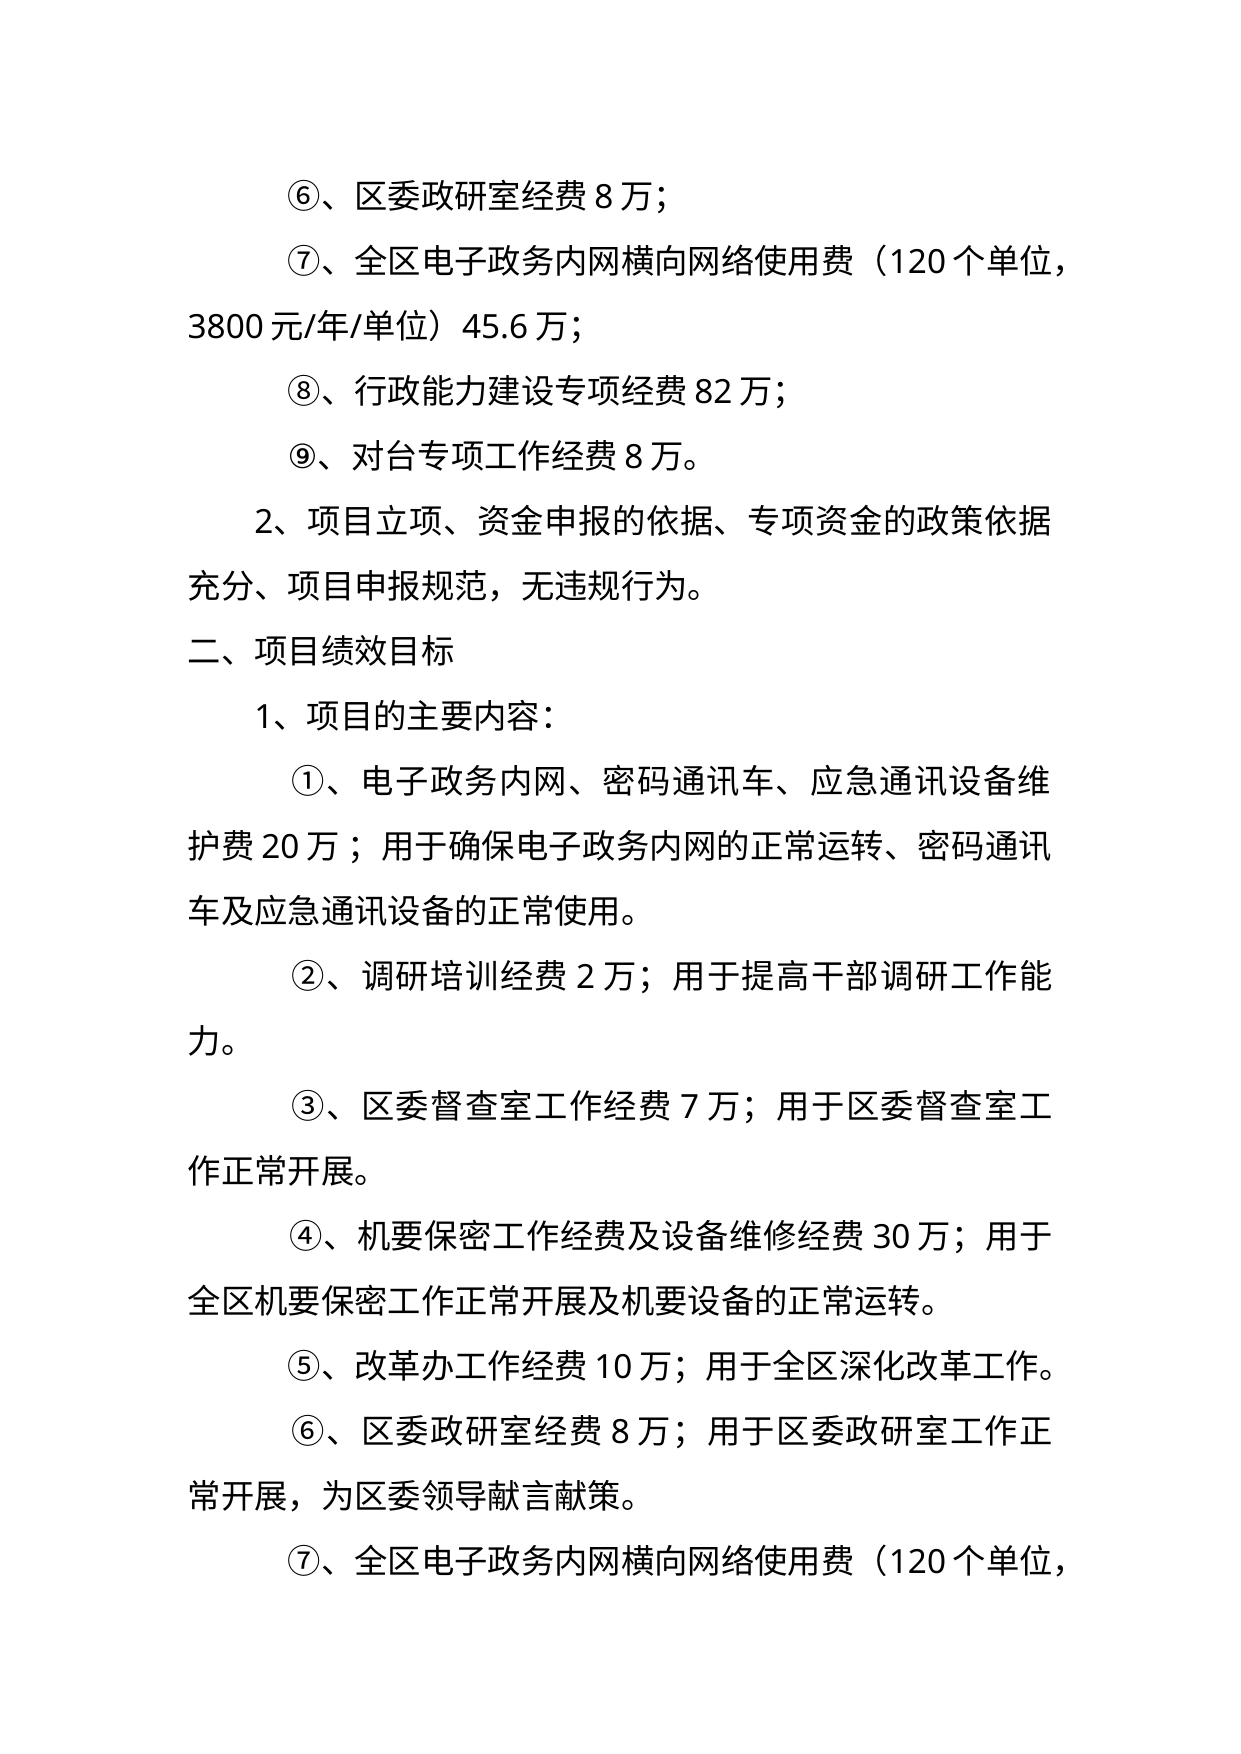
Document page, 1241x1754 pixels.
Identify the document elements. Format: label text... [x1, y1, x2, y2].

text ⑤、改革办工作经费10万；用于全区深化改革工作。 [187, 1332, 1053, 1397]
text ④、机要保密工作经费及设备维修经费30万；用于全区机要保密工作正常开展及机要设备的正常运转。 [187, 1202, 1053, 1332]
text 二、项目绩效目标 [187, 617, 1053, 682]
text ⑥、区委政研室经费8万； [187, 162, 1053, 227]
text ⑧、行政能力建设专项经费82万； [187, 357, 1053, 422]
text ⑨、对台专项工作经费8万。 [187, 422, 1053, 487]
text ⑥、区委政研室经费8万；用于区委政研室工作正常开展，为区委领导献言献策。 [187, 1397, 1053, 1527]
text 2、项目立项、资金申报的依据、专项资金的政策依据充分、项目申报规范，无违规行为。 [187, 487, 1053, 617]
text ③、区委督查室工作经费7万；用于区委督查室工作正常开展。 [187, 1072, 1053, 1202]
text ②、调研培训经费2万；用于提高干部调研工作能力。 [187, 942, 1053, 1072]
text ①、电子政务内网、密码通讯车、应急通讯设备维护费20万 ；用于确保电子政务内网的正常运转、密码通讯车及应急通讯设备的正常使用。 [187, 747, 1053, 942]
text ⑦、全区电子政务内网横向网络使用费（120个单位，3800元/年/单位）45.6万； [187, 227, 1053, 357]
text 1、项目的主要内容： [187, 682, 1053, 747]
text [187, 1527, 1053, 1592]
